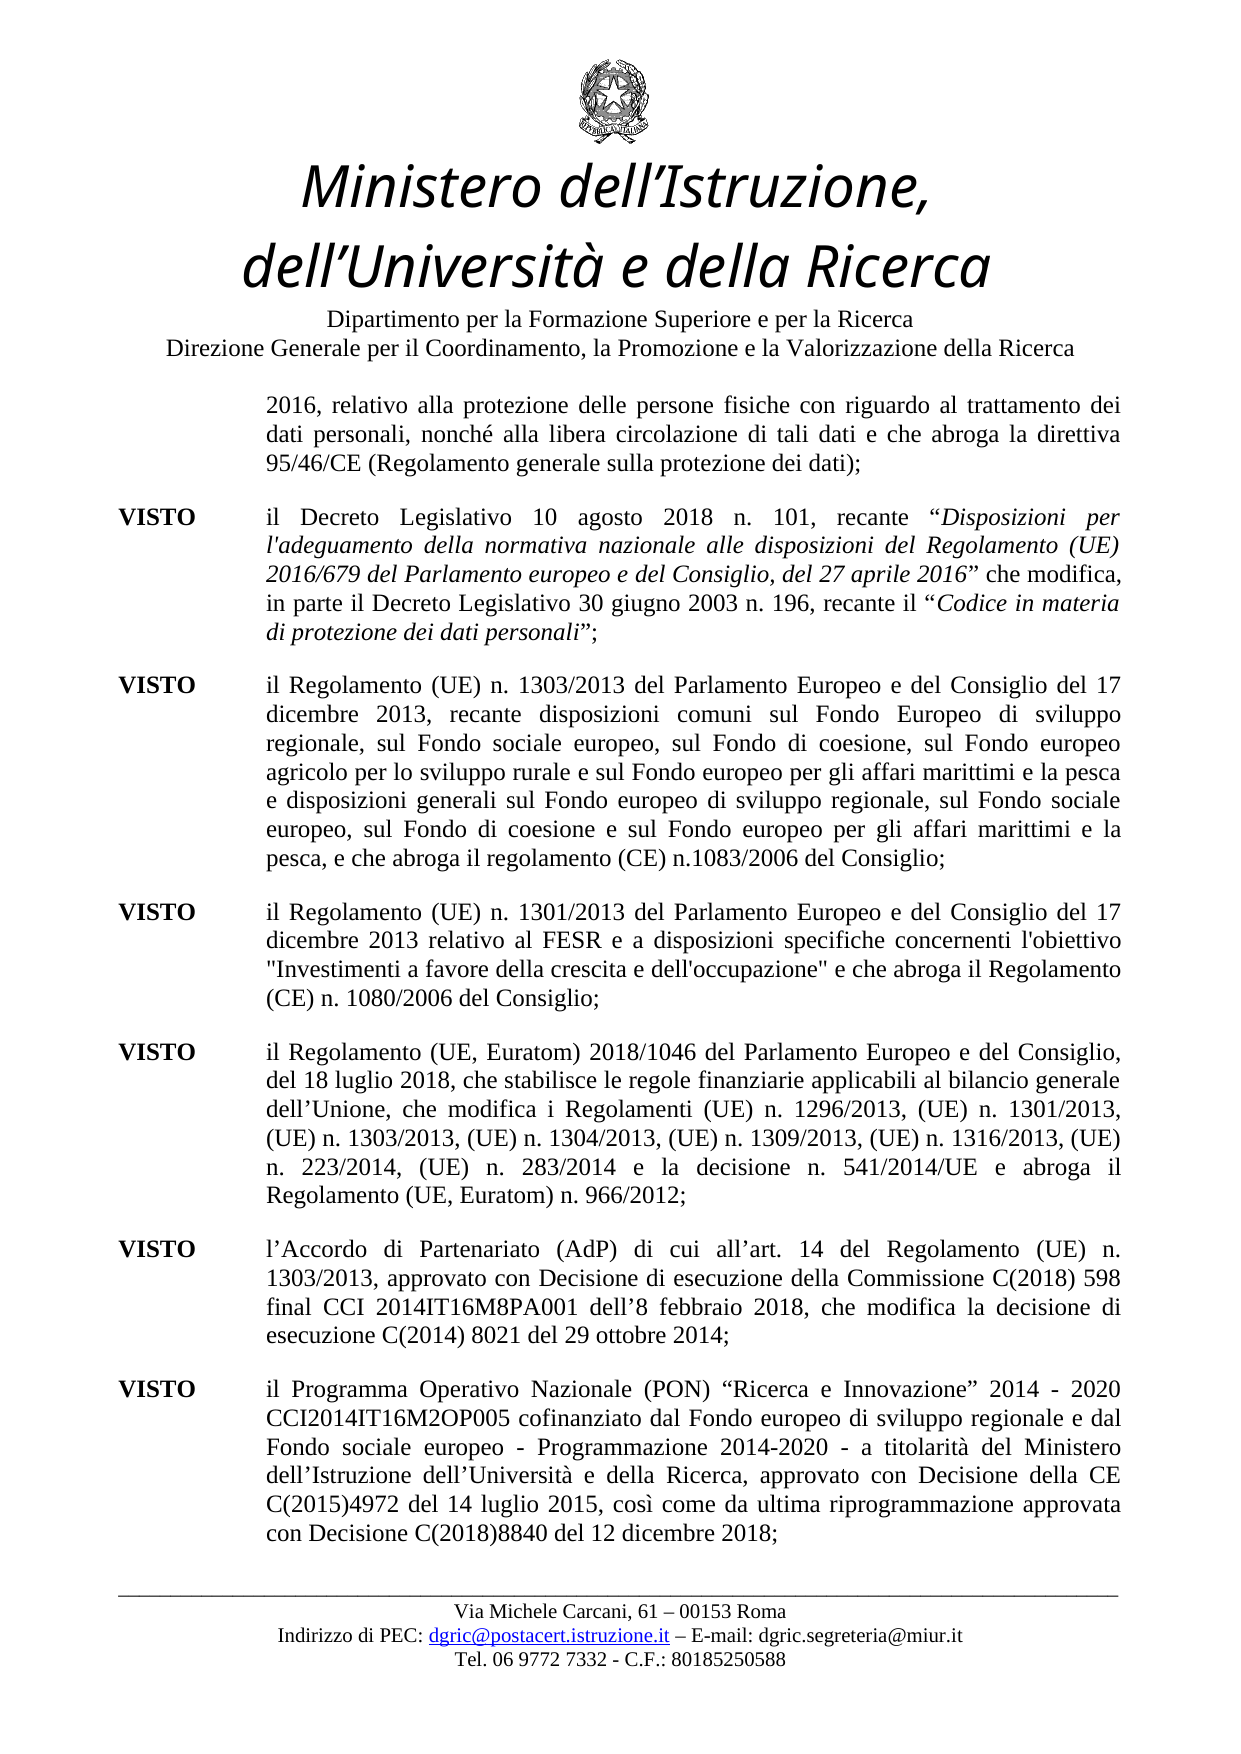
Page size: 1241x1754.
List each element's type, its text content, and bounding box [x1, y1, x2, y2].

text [118, 390, 1122, 477]
text VISTO il Decreto Legislativo 10 agosto 2018 n. 101, recante “Disposizioni per l'adeguamento della normativa nazionale alle disposizioni del Regolamento (UE) 2016/679 del Parlamento europeo e del Consiglio, del 27 aprile 2016” che modifica, in parte il Decreto Legislativo 30 giugno 2003 n. 196, recante il “Codice in materia di protezione dei dati personali”; [118, 502, 1122, 645]
text VISTO il Programma Operativo Nazionale (PON) “Ricerca e Innovazione” 2014 - 2020 CCI2014IT16M2OP005 cofinanziato dal Fondo europeo di sviluppo regionale e dal Fondo sociale europeo - Programmazione 2014-2020 - a titolarità del Ministero dell’Istruzione dell’Università e della Ricerca, approvato con Decisione della CE C(2015)4972 del 14 luglio 2015, così come da ultima riprogrammazione approvata con Decisione C(2018)8840 del 12 dicembre 2018; [118, 1374, 1122, 1547]
text VISTO il Regolamento (UE) n. 1301/2013 del Parlamento Europeo e del Consiglio del 17 dicembre 2013 relativo al FESR e a disposizioni specifiche concernenti l'obiettivo "Investimenti a favore della crescita e dell'occupazione" e che abroga il Regolamento (CE) n. 1080/2006 del Consiglio; [118, 897, 1122, 1012]
text VISTO il Regolamento (UE, Euratom) 2018/1046 del Parlamento Europeo e del Consiglio, del 18 luglio 2018, che stabilisce le regole finanziarie applicabili al bilancio generale dell’Unione, che modifica i Regolamenti (UE) n. 1296/2013, (UE) n. 1301/2013, (UE) n. 1303/2013, (UE) n. 1304/2013, (UE) n. 1309/2013, (UE) n. 1316/2013, (UE) n. 223/2014, (UE) n. 283/2014 e la decisione n. 541/2014/UE e abroga il Regolamento (UE, Euratom) n. 966/2012; [118, 1037, 1122, 1209]
text VISTO il Regolamento (UE) n. 1303/2013 del Parlamento Europeo e del Consiglio del 17 dicembre 2013, recante disposizioni comuni sul Fondo Europeo di sviluppo regionale, sul Fondo sociale europeo, sul Fondo di coesione, sul Fondo europeo agricolo per lo sviluppo rurale e sul Fondo europeo per gli affari marittimi e la pesca e disposizioni generali sul Fondo europeo di sviluppo regionale, sul Fondo sociale europeo, sul Fondo di coesione e sul Fondo europeo per gli affari marittimi e la pesca, e che abroga il regolamento (CE) n.1083/2006 del Consiglio; [118, 670, 1122, 872]
text VISTO l’Accordo di Partenariato (AdP) di cui all’art. 14 del Regolamento (UE) n. 1303/2013, approvato con Decisione di esecuzione della Commissione C(2018) 598 final CCI 2014IT16M8PA001 dell’8 febbraio 2018, che modifica la decisione di esecuzione C(2014) 8021 del 29 ottobre 2014; [118, 1234, 1122, 1349]
